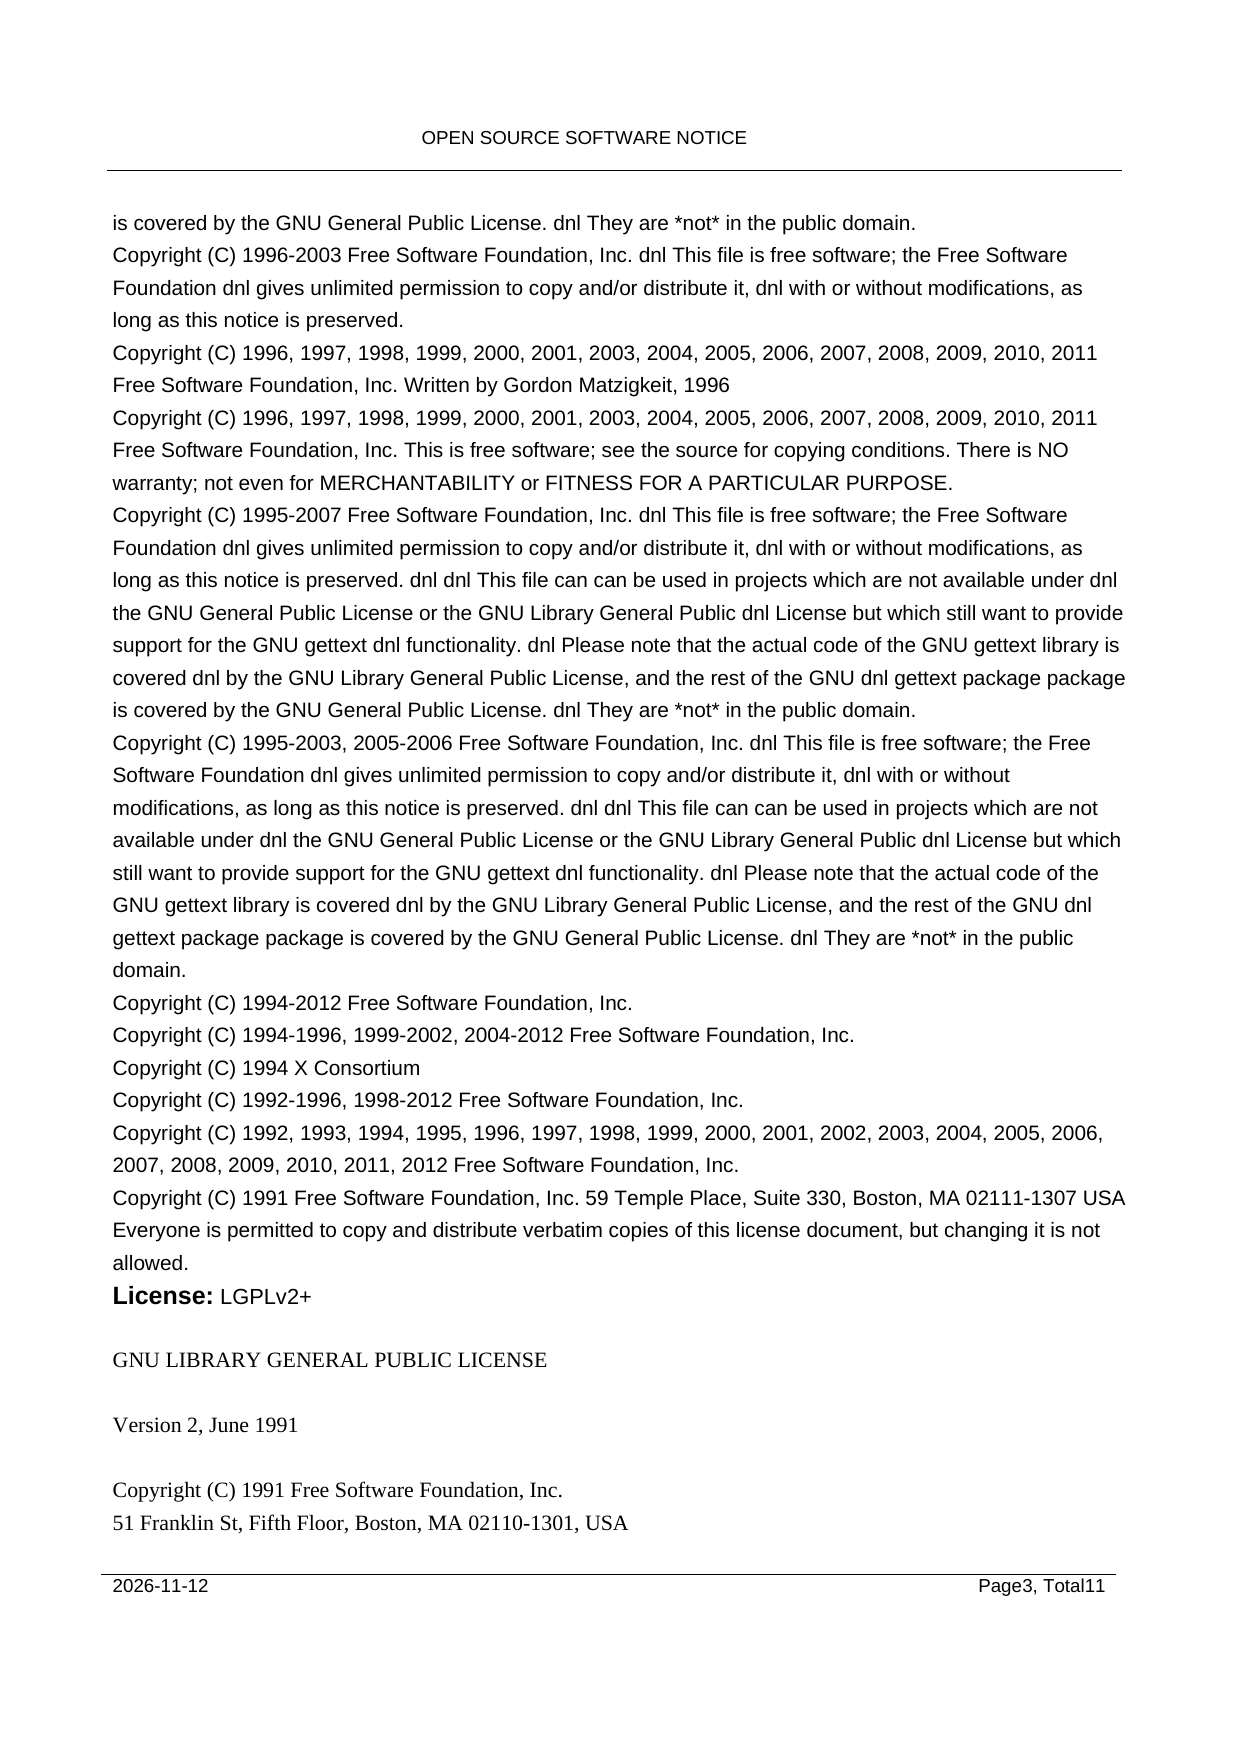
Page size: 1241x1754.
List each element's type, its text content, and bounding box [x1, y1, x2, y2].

text Copyright (C) 1991 Free Software Foundation, Inc. 59 Temple Place, Suite 330, Boston, MA 02111-1307 USA Everyone is permitted to copy and distribute verbatim copies of this license document, but changing it is not allowed. [112, 1181, 1128, 1279]
text Copyright (C) 1994-2012 Free Software Foundation, Inc. [112, 986, 1128, 1019]
text Copyright (C) 1996, 1997, 1998, 1999, 2000, 2001, 2003, 2004, 2005, 2006, 2007, 2008, 2009, 2010, 2011 Free Software Foundation, Inc. This is free software; see the source for copying conditions. There is NO warranty; not even for MERCHANTABILITY or FITNESS FOR A PARTICULAR PURPOSE. [112, 401, 1128, 499]
text Copyright (C) 1992-1996, 1998-2012 Free Software Foundation, Inc. [112, 1084, 1128, 1116]
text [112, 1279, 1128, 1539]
text Copyright (C) 1994-1996, 1999-2002, 2004-2012 Free Software Foundation, Inc. [112, 1019, 1128, 1051]
text Copyright (C) 1995-2007 Free Software Foundation, Inc. dnl This file is free software; the Free Software Foundation dnl gives unlimited permission to copy and/or distribute it, dnl with or without modifications, as long as this notice is preserved. dnl dnl This file can can be used in projects which are not available under dnl the GNU General Public License or the GNU Library General Public dnl License but which still want to provide support for the GNU gettext dnl functionality. dnl Please note that the actual code of the GNU gettext library is covered dnl by the GNU Library General Public License, and the rest of the GNU dnl gettext package package is covered by the GNU General Public License. dnl They are *not* in the public domain. [112, 499, 1128, 726]
text Copyright (C) 1996-2003 Free Software Foundation, Inc. dnl This file is free software; the Free Software Foundation dnl gives unlimited permission to copy and/or distribute it, dnl with or without modifications, as long as this notice is preserved. [112, 239, 1128, 336]
text Copyright (C) 1994 X Consortium [112, 1051, 1128, 1084]
text Copyright (C) 1996, 1997, 1998, 1999, 2000, 2001, 2003, 2004, 2005, 2006, 2007, 2008, 2009, 2010, 2011 Free Software Foundation, Inc. Written by Gordon Matzigkeit, 1996 [112, 336, 1128, 401]
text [112, 206, 1128, 239]
text Copyright (C) 1995-2003, 2005-2006 Free Software Foundation, Inc. dnl This file is free software; the Free Software Foundation dnl gives unlimited permission to copy and/or distribute it, dnl with or without modifications, as long as this notice is preserved. dnl dnl This file can can be used in projects which are not available under dnl the GNU General Public License or the GNU Library General Public dnl License but which still want to provide support for the GNU gettext dnl functionality. dnl Please note that the actual code of the GNU gettext library is covered dnl by the GNU Library General Public License, and the rest of the GNU dnl gettext package package is covered by the GNU General Public License. dnl They are *not* in the public domain. [112, 726, 1128, 986]
text Copyright (C) 1992, 1993, 1994, 1995, 1996, 1997, 1998, 1999, 2000, 2001, 2002, 2003, 2004, 2005, 2006, 2007, 2008, 2009, 2010, 2011, 2012 Free Software Foundation, Inc. [112, 1116, 1128, 1181]
